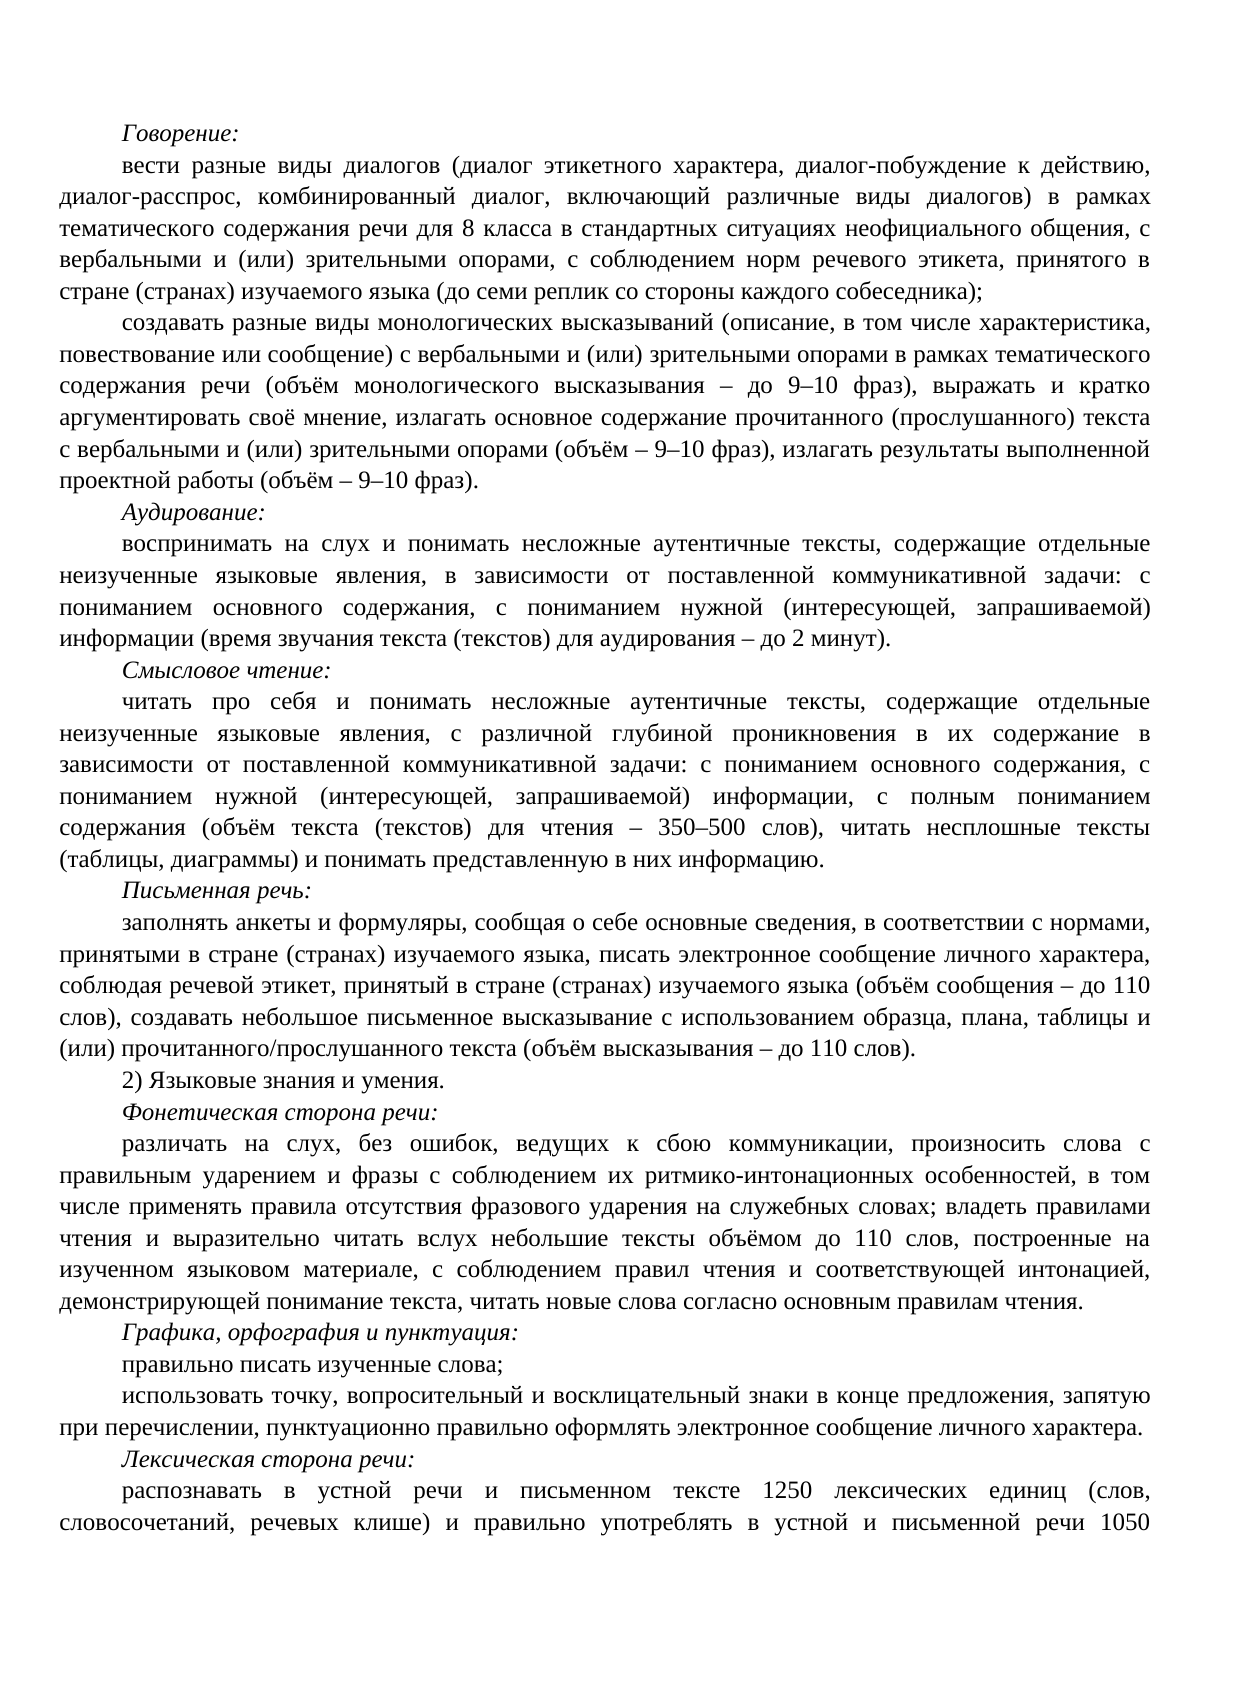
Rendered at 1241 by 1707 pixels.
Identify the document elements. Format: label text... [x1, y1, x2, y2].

text Письменная речь: [59, 876, 1152, 904]
text Говорение: [59, 118, 1152, 147]
text читать про себя и понимать несложные аутентичные тексты, содержащие отдельные неизученные языковые явления, с различной глубиной проникновения в их содержание в зависимости от поставленной коммуникативной задачи: с пониманием основного содержания, с пониманием нужной (интересующей, запрашиваемой) информации, с полным пониманием содержания (объём текста (текстов) для чтения – 350–500 слов), читать несплошные тексты (таблицы, диаграммы) и понимать представленную в них информацию. [59, 686, 1152, 873]
text различать на слух, без ошибок, ведущих к сбою коммуникации, произносить слова с правильным ударением и фразы с соблюдением их ритмико-интонационных особенностей, в том числе применять правила отсутствия фразового ударения на служебных словах; владеть правилами чтения и выразительно читать вслух небольшие тексты объёмом до 110 слов, построенные на изученном языковом материале, с соблюдением правил чтения и соответствующей интонацией, демонстрирующей понимание текста, читать новые слова согласно основным правилам чтения. [59, 1128, 1152, 1315]
text воспринимать на слух и понимать несложные аутентичные тексты, содержащие отдельные неизученные языковые явления, в зависимости от поставленной коммуникативной задачи: с пониманием основного содержания, с пониманием нужной (интересующей, запрашиваемой) информации (время звучания текста (текстов) для аудирования – до 2 минут). [59, 528, 1152, 652]
text Лексическая сторона речи: [59, 1444, 1152, 1472]
text заполнять анкеты и формуляры, сообщая о себе основные сведения, в соответствии с нормами, принятыми в стране (странах) изучаемого языка, писать электронное сообщение личного характера, соблюдая речевой этикет, принятый в стране (странах) изучаемого языка (объём сообщения – до 110 слов), создавать небольшое письменное высказывание с использованием образца, плана, таблицы и (или) прочитанного/прослушанного текста (объём высказывания – до 110 слов). [59, 907, 1152, 1062]
text Графика, орфография и пунктуация: [59, 1317, 1152, 1346]
text использовать точку, вопросительный и восклицательный знаки в конце предложения, запятую при перечислении, пунктуационно правильно оформлять электронное сообщение личного характера. [59, 1381, 1152, 1441]
text вести разные виды диалогов (диалог этикетного характера, диалог-побуждение к действию, диалог-расспрос, комбинированный диалог, включающий различные виды диалогов) в рамках тематического содержания речи для 8 класса в стандартных ситуациях неофициального общения, с вербальными и (или) зрительными опорами, с соблюдением норм речевого этикета, принятого в стране (странах) изучаемого языка (до семи реплик со стороны каждого собеседника); [59, 150, 1152, 305]
text 2) Языковые знания и умения. [59, 1065, 1152, 1094]
text Фонетическая сторона речи: [59, 1097, 1152, 1125]
text создавать разные виды монологических высказываний (описание, в том числе характеристика, повествование или сообщение) с вербальными и (или) зрительными опорами в рамках тематического содержания речи (объём монологического высказывания – до 9–10 фраз), выражать и кратко аргументировать своё мнение, излагать основное содержание прочитанного (прослушанного) текста с вербальными и (или) зрительными опорами (объём – 9–10 фраз), излагать результаты выполненной проектной работы (объём – 9–10 фраз). [59, 307, 1152, 494]
text правильно писать изученные слова; [59, 1349, 1152, 1378]
text Смысловое чтение: [59, 655, 1152, 683]
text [59, 1475, 1152, 1536]
text Аудирование: [59, 497, 1152, 526]
